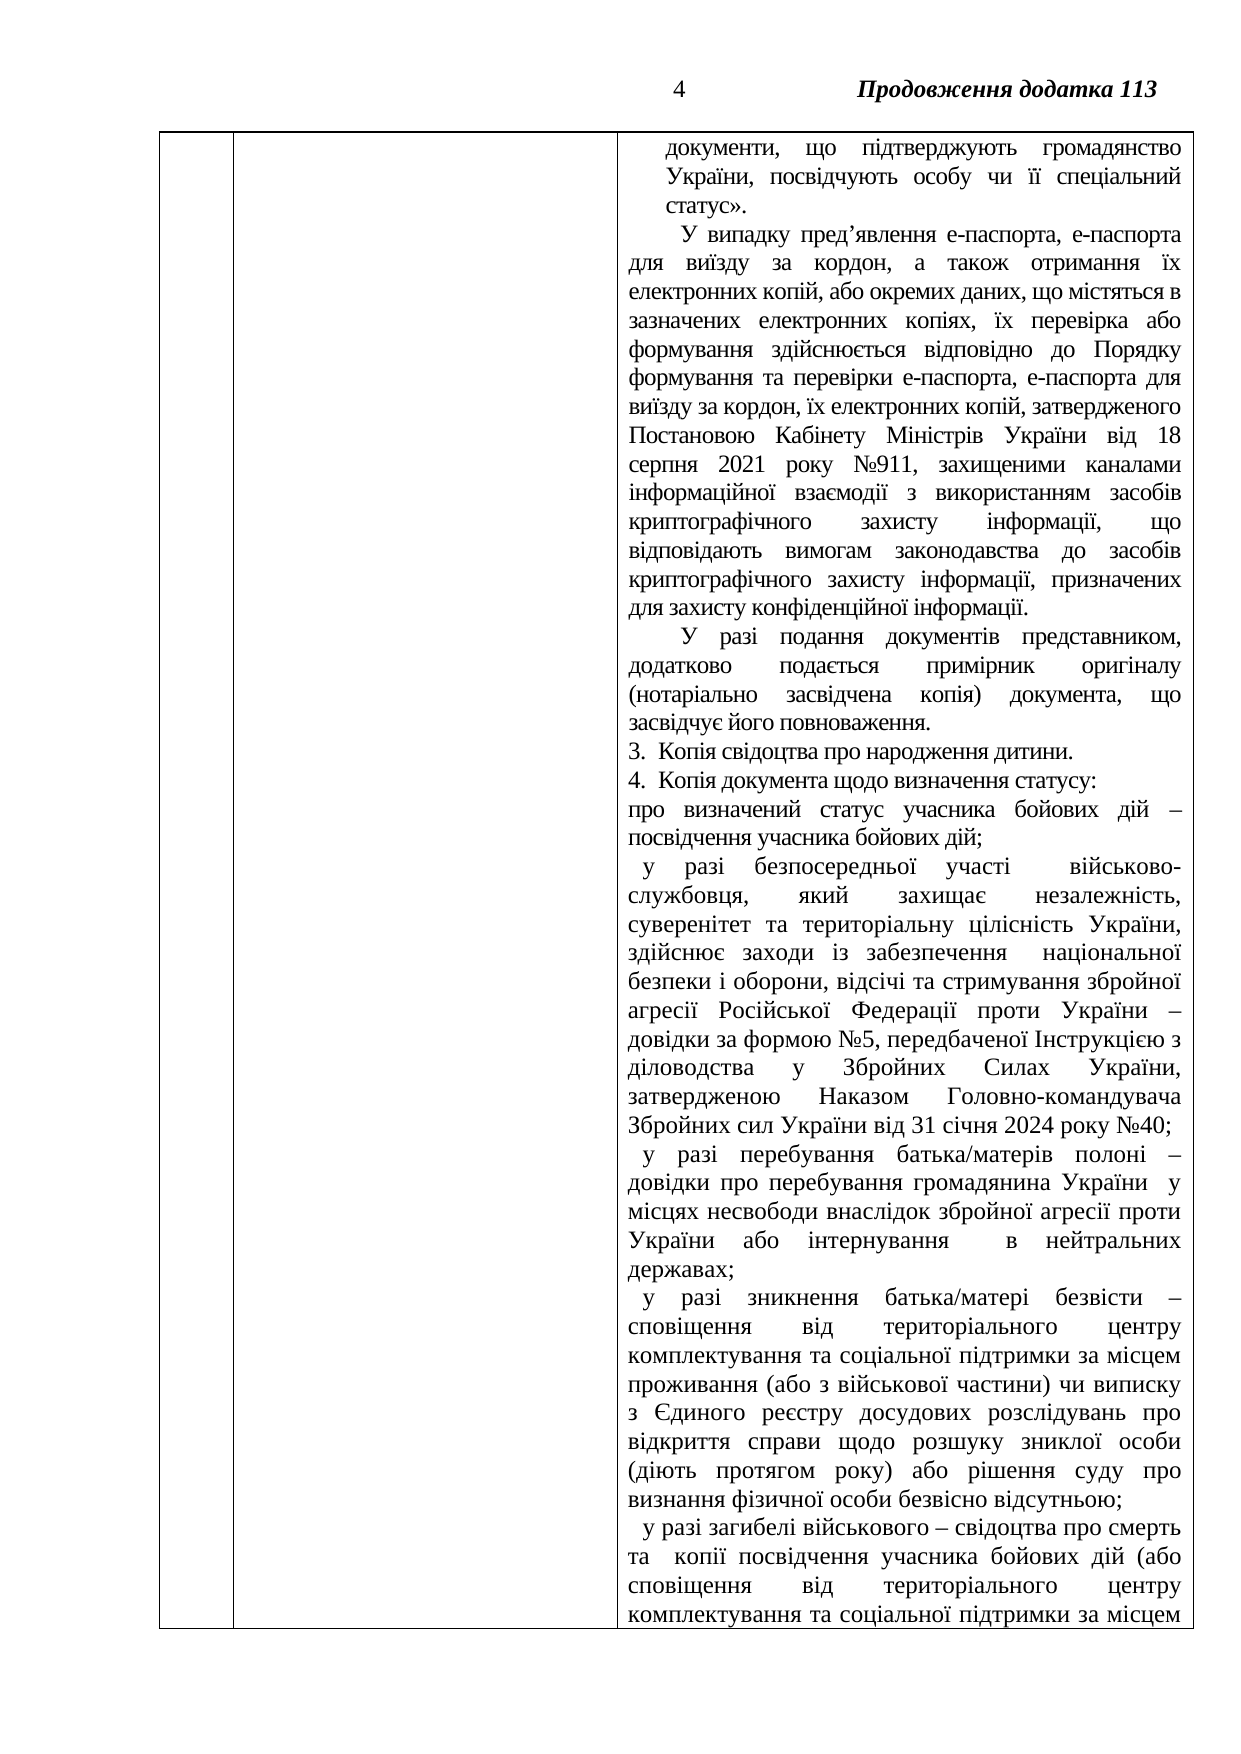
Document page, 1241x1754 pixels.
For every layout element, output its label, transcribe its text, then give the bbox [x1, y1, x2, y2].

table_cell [618, 133, 1193, 1627]
table_cell 7 [160, 133, 233, 1627]
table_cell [234, 133, 617, 1627]
